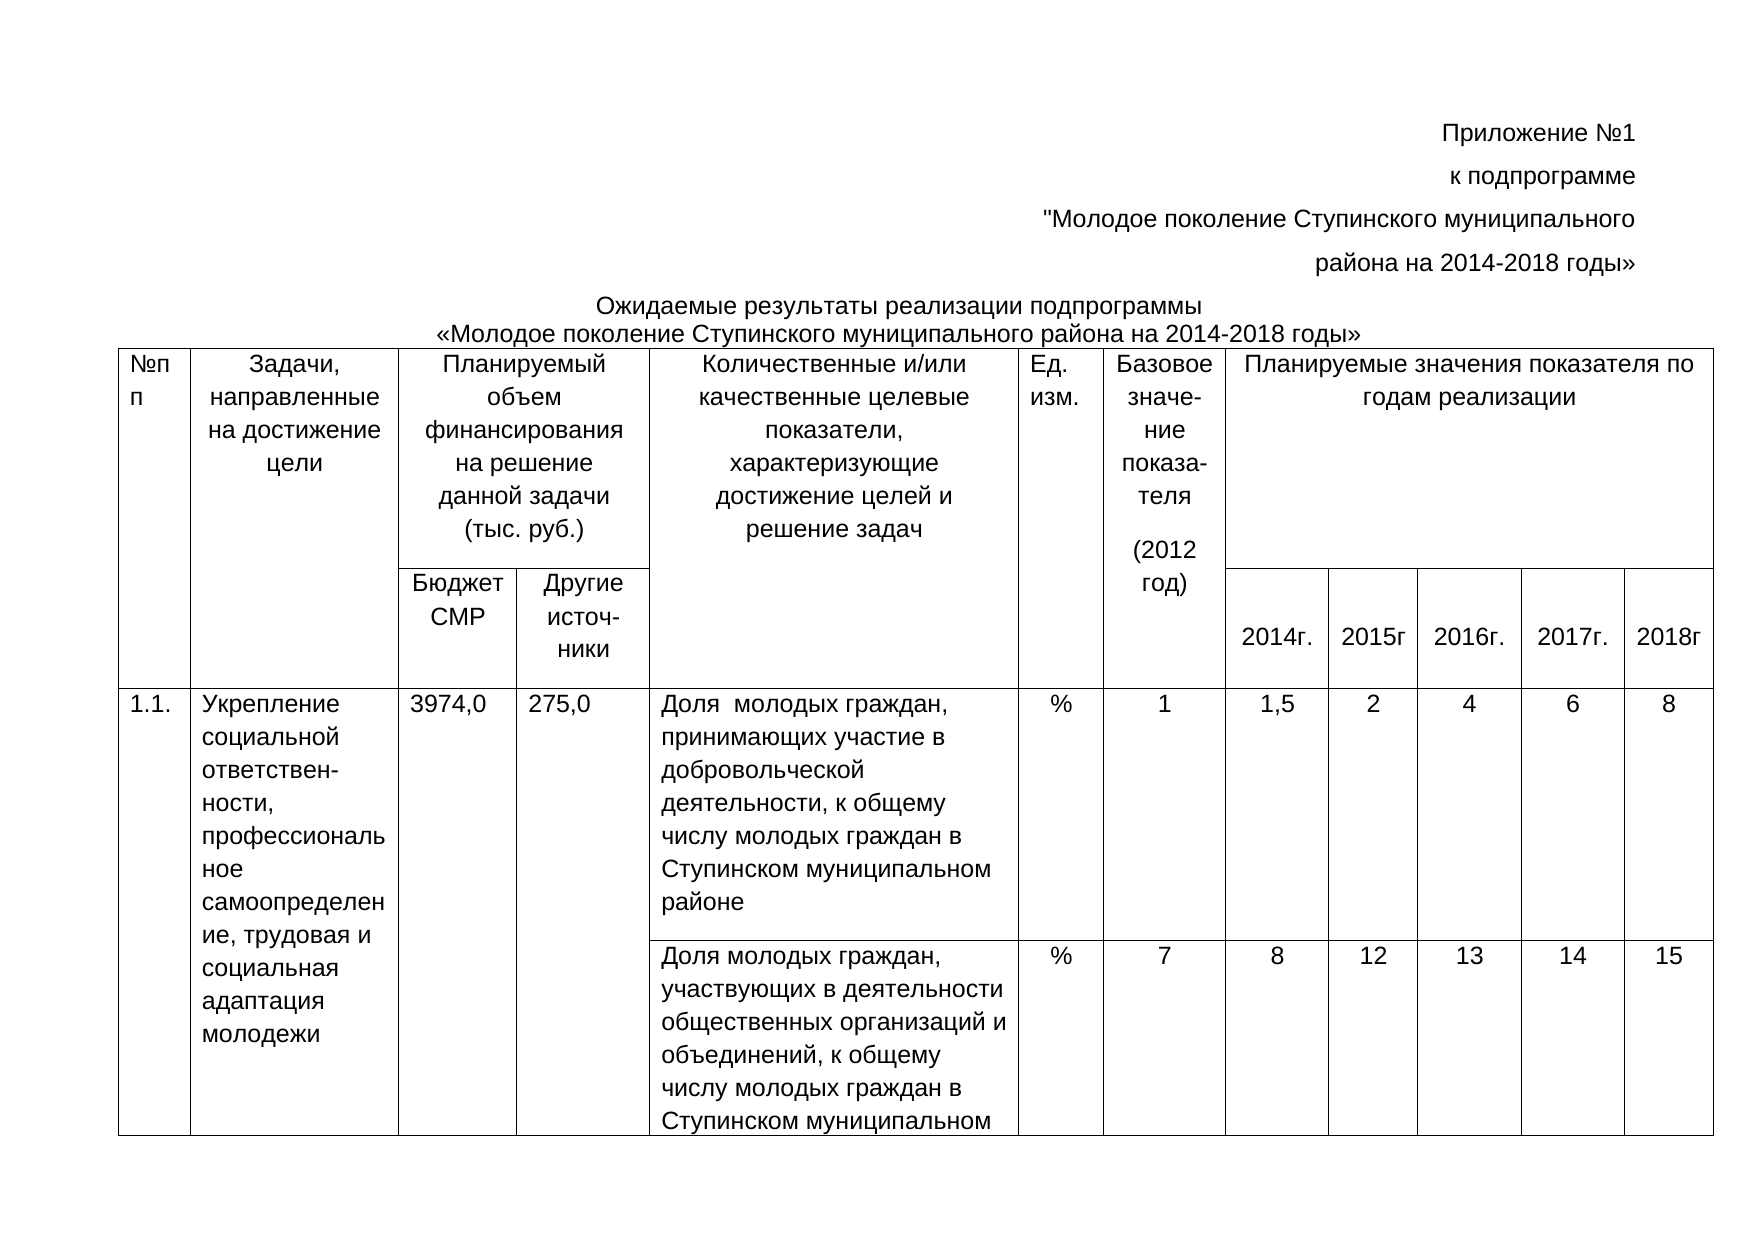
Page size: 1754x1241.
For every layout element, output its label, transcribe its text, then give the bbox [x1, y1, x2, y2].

table_cell 1.1. [119, 689, 190, 1135]
table_cell % [1019, 941, 1103, 1135]
table_cell 7 [1104, 941, 1225, 1135]
table_cell 6 [1522, 689, 1624, 940]
table_header Базовое значе-ние показа-теля (2012 год) [1104, 349, 1225, 688]
table_cell 2016г. [1418, 569, 1521, 688]
text "Молодое поколение Ступинского муниципального [118, 204, 1636, 233]
table_cell Укрепление социальной ответствен-ности, профессиональное самоопределение, трудовая и социальная адаптация молодежи [191, 689, 398, 1135]
table_cell 8 [1625, 689, 1713, 940]
text Приложение №1 [118, 118, 1636, 147]
table_header Количественные и/или качественные целевые показатели, характеризующие достижение целей и решение задач [650, 349, 1018, 688]
table_cell 2 [1329, 689, 1417, 940]
table_cell 12 [1329, 941, 1417, 1135]
table_cell 14 [1522, 941, 1624, 1135]
table_cell 2017г. [1522, 569, 1624, 688]
table_header Планируемый объем финансирования на решение данной задачи (тыс. руб.) [399, 349, 649, 567]
table_cell % [1019, 689, 1103, 940]
table_cell Доля молодых граждан, принимающих участие в добровольческой деятельности, к общему числу молодых граждан в Ступинском муниципальном районе [650, 689, 1018, 940]
table_header №пп [119, 349, 190, 688]
table_header Задачи, направленные на достижение цели [191, 349, 398, 688]
text к подпрограмме [118, 161, 1636, 190]
title «Молодое поколение Ступинского муниципального района на 2014-2018 годы» [118, 319, 1636, 348]
table_header Ед. изм. [1019, 349, 1103, 688]
table_cell 2018г [1625, 569, 1713, 688]
text района на 2014-2018 годы» [118, 247, 1636, 276]
table_cell 1 [1104, 689, 1225, 940]
table_header Планируемые значения показателя по годам реализации [1226, 349, 1713, 567]
table_cell Другие источ-ники [517, 569, 649, 688]
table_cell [650, 941, 1018, 1135]
table_cell 2014г. [1226, 569, 1328, 688]
table_cell 8 [1226, 941, 1328, 1135]
table_cell 1,5 [1226, 689, 1328, 940]
table_cell 275,0 [517, 689, 649, 1135]
table_cell 2015г [1329, 569, 1417, 688]
table_cell 15 [1625, 941, 1713, 1135]
table_cell 13 [1418, 941, 1521, 1135]
table_cell 3974,0 [399, 689, 516, 1135]
table_cell 4 [1418, 689, 1521, 940]
title Ожидаемые результаты реализации подпрограммы [118, 291, 1636, 319]
table_cell Бюджет СМР [399, 569, 516, 688]
